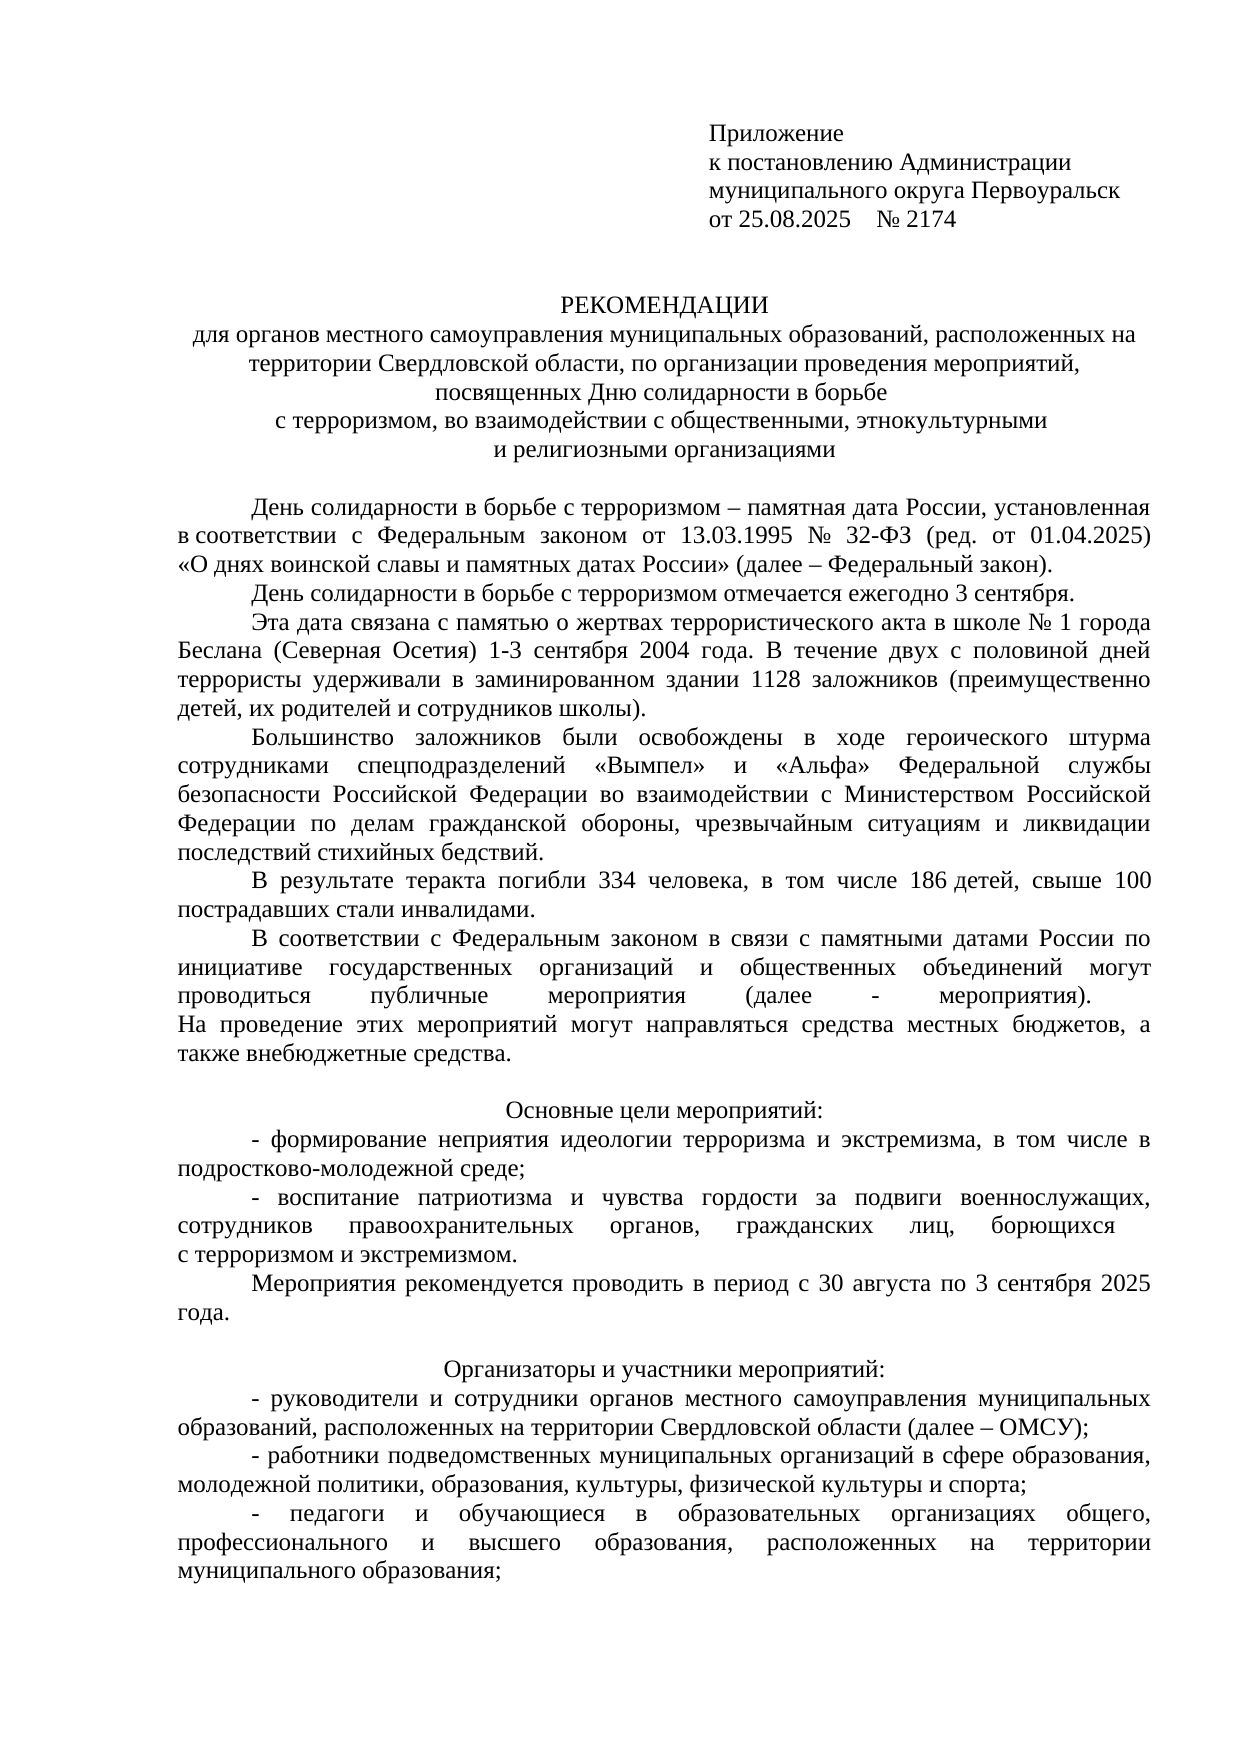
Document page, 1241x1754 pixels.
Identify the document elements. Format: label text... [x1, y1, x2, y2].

text - формирование неприятия идеологии терроризма и экстремизма, в том числе в подростково-молодежной среде; [177, 1124, 1152, 1182]
text муниципального округа Первоуральск [709, 176, 1152, 204]
text День солидарности в борьбе с терроризмом – памятная дата России, установленная в соответствии с Федеральным законом от 13.03.1995 № 32-ФЗ (ред. от 01.04.2025) «О днях воинской славы и памятных датах России» (далее – Федеральный закон). [177, 492, 1152, 578]
text Большинство заложников были освобождены в ходе героического штурма сотрудниками спецподразделений «Вымпел» и «Альфа» Федеральной службы безопасности Российской Федерации во взаимодействии с Министерством Российской Федерации по делам гражданской обороны, чрезвычайным ситуациям и ликвидации последствий стихийных бедствий. [177, 722, 1152, 866]
text Приложение [709, 118, 1152, 147]
text В соответствии с Федеральным законом в связи с памятными датами России по инициативе государственных организаций и общественных объединений могут проводиться публичные мероприятия (далее - мероприятия). На проведение этих мероприятий могут направляться средства местных бюджетов, а также внебюджетные средства. [177, 923, 1152, 1067]
text - руководители и сотрудники органов местного самоуправления муниципальных образований, расположенных на территории Свердловской области (далее – ОМСУ); [177, 1383, 1152, 1441]
text - работники подведомственных муниципальных организаций в сфере образования, молодежной политики, образования, культуры, физической культуры и спорта; [177, 1441, 1152, 1498]
text для органов местного самоуправления муниципальных образований, расположенных на территории Свердловской области, по организации проведения мероприятий, посвященных Дню солидарности в борьбе с терроризмом, во взаимодействии с общественными, этнокультурными и религиозными организациями [177, 319, 1152, 463]
text РЕКОМЕНДАЦИИ [177, 291, 1152, 319]
text Организаторы и участники мероприятий: [177, 1354, 1152, 1383]
text Основные цели мероприятий: [177, 1096, 1152, 1124]
text День солидарности в борьбе с терроризмом отмечается ежегодно 3 сентября. [177, 578, 1152, 607]
text - педагоги и обучающиеся в образовательных организациях общего, профессионального и высшего образования, расположенных на территории муниципального образования; [177, 1498, 1152, 1584]
text Мероприятия рекомендуется проводить в период с 30 августа по 3 сентября 2025 года. [177, 1268, 1152, 1326]
text к постановлению Администрации [709, 147, 1152, 176]
text - воспитание патриотизма и чувства гордости за подвиги военнослужащих, сотрудников правоохранительных органов, гражданских лиц, борющихся с терроризмом и экстремизмом. [177, 1182, 1152, 1268]
text В результате теракта погибли 334 человека, в том числе 186 детей, свыше 100 пострадавших стали инвалидами. [177, 866, 1152, 923]
text Эта дата связана с памятью о жертвах террористического акта в школе № 1 города Беслана (Северная Осетия) 1-3 сентября 2004 года. В течение двух с половиной дней террористы удерживали в заминированном здании 1128 заложников (преимущественно детей, их родителей и сотрудников школы). [177, 607, 1152, 722]
text от 25.08.2025 № 2174 [709, 204, 1152, 233]
